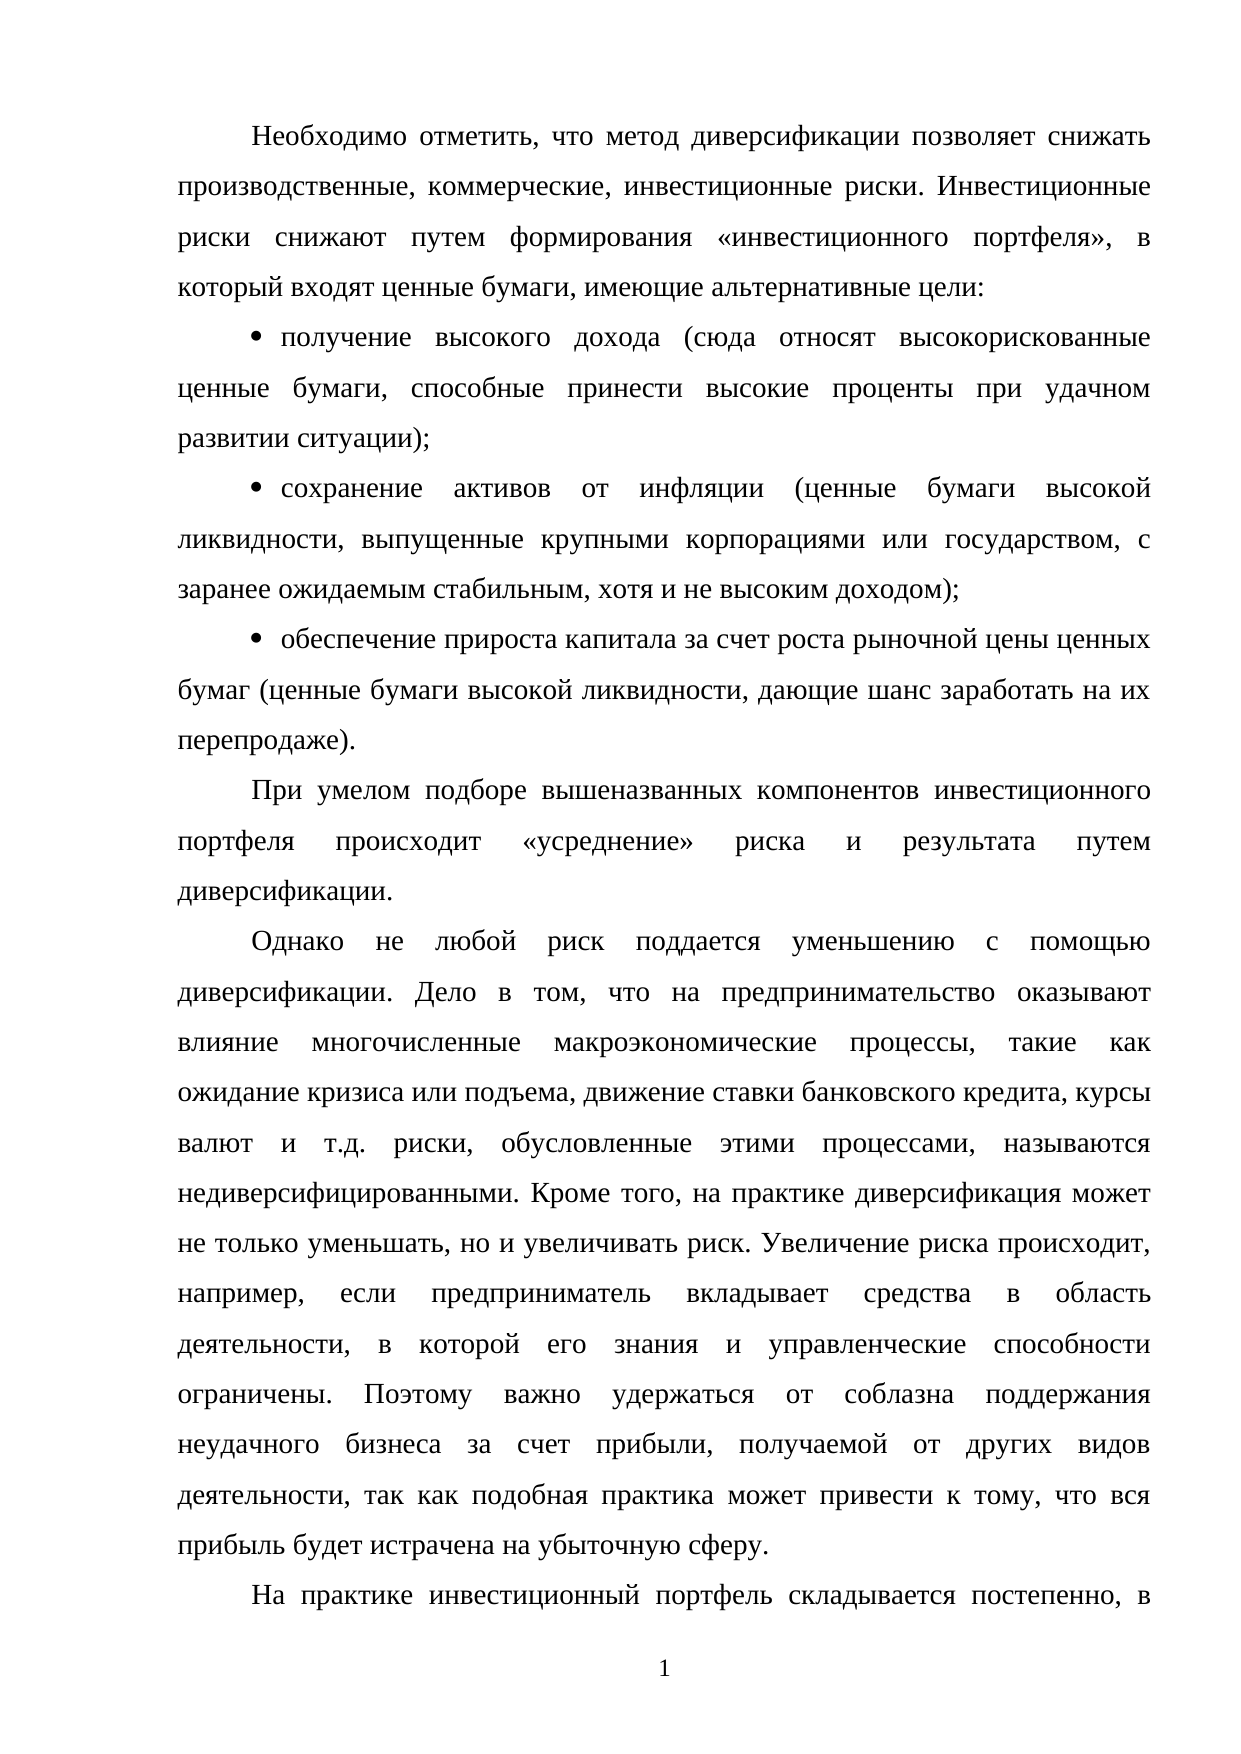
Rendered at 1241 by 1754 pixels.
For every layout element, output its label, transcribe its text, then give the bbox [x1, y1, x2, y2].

list обеспечение прироста капитала за счет роста рыночной цены ценных бумаг (ценные бумаги высокой ликвидности, дающие шанс заработать на их перепродаже). [177, 621, 1152, 756]
text При умелом подборе вышеназванных компонентов инвестиционного портфеля происходит «усреднение» риска и результата путем диверсификации. [177, 772, 1152, 907]
text Однако не любой риск поддается уменьшению с помощью диверсификации. Дело в том, что на предпринимательство оказывают влияние многочисленные макроэкономические процессы, такие как ожидание кризиса или подъема, движение ставки банковского кредита, курсы валют и т.д. риски, обусловленные этими процессами, называются недиверсифицированными. Кроме того, на практике диверсификация может не только уменьшать, но и увеличивать риск. Увеличение риска происходит, например, если предприниматель вкладывает средства в область деятельности, в которой его знания и управленческие способности ограничены. Поэтому важно удержаться от соблазна поддержания неудачного бизнеса за счет прибыли, получаемой от других видов деятельности, так как подобная практика может привести к тому, что вся прибыль будет истрачена на убыточную сферу. [177, 923, 1152, 1561]
list получение высокого дохода (сюда относят высокорискованные ценные бумаги, способные принести высокие проценты при удачном развитии ситуации); [177, 319, 1152, 454]
list сохранение активов от инфляции (ценные бумаги высокой ликвидности, выпущенные крупными корпорациями или государством, с заранее ожидаемым стабильным, хотя и не высоким доходом); [177, 470, 1152, 605]
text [177, 1577, 1152, 1611]
text Необходимо отметить, что метод диверсификации позволяет снижать производственные, коммерческие, инвестиционные риски. Инвестиционные риски снижают путем формирования «инвестиционного портфеля», в который входят ценные бумаги, имеющие альтернативные цели: [177, 118, 1152, 303]
